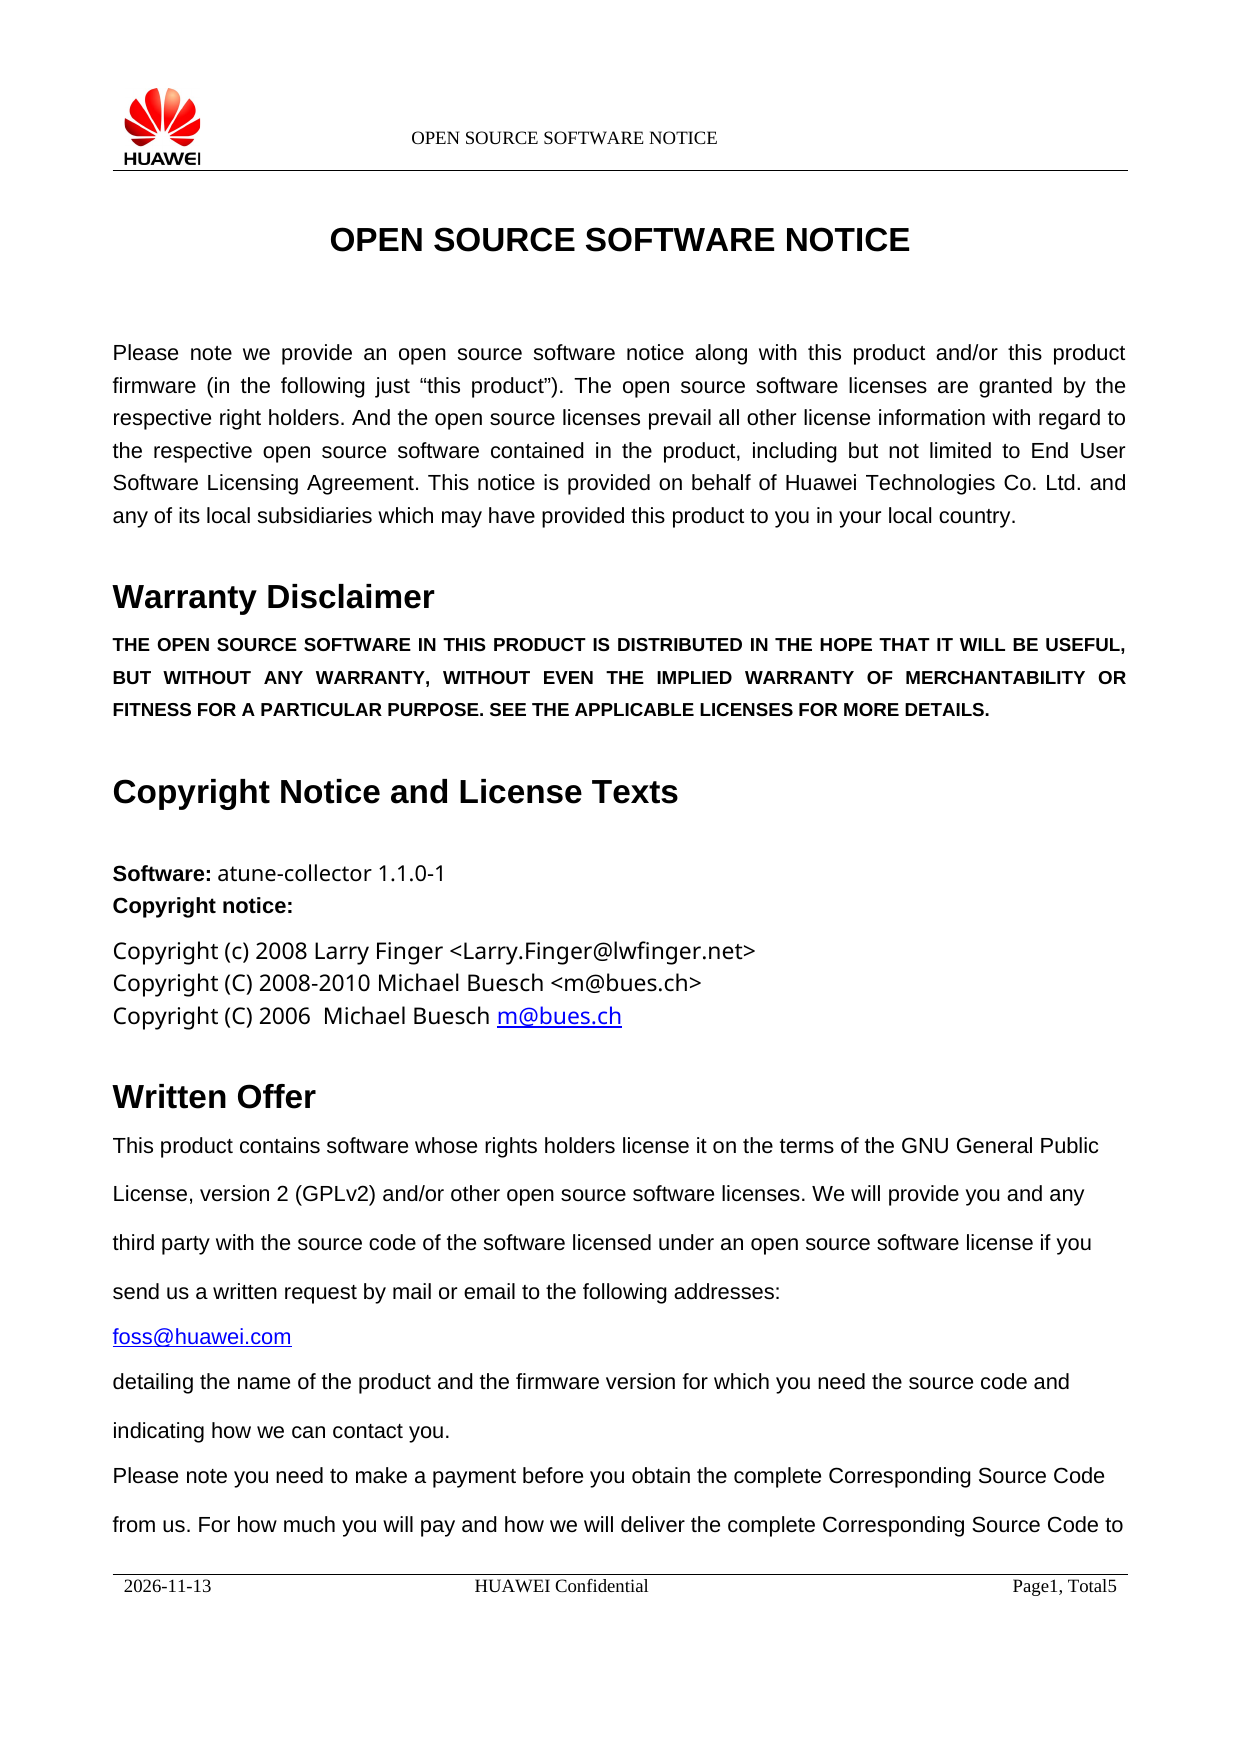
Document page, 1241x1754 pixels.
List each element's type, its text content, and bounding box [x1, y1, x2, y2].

text Warranty Disclaimer [112, 564, 1128, 629]
text Copyright (C) 2006 Michael Buesch m@bues.ch [112, 999, 1128, 1031]
text This product contains software whose rights holders license it on the terms of the GNU General Public License, version 2 (GPLv2) and/or other open source software licenses. We will provide you and any third party with the source code of the software licensed under an open source software license if you send us a written request by mail or email to the following addresses: [112, 1129, 1128, 1308]
picture [124, 88, 201, 165]
text The open source software in this product is distributed in the hope that it will be useful, but WITHOUT ANY WARRANTY, without even the implied warranty of MERCHANTABILITY or FITNESS FOR A PARTICULAR PURPOSE. See the applicable licenses for more details. [112, 629, 1128, 726]
text OPEN SOURCE SOFTWARE NOTICE [112, 206, 1128, 271]
text detailing the name of the product and the firmware version for which you need the source code and indicating how we can contact you. [112, 1365, 1128, 1447]
text Written Offer [112, 1064, 1128, 1129]
title Software: atune-collector 1.1.0-1 [112, 856, 1128, 889]
text Copyright (c) 2008 Larry Finger <Larry.Finger@lwfinger.net> [112, 934, 1128, 966]
text foss@huawei.com [112, 1320, 1128, 1353]
text Copyright (C) 2008-2010 Michael Buesch <m@bues.ch> [112, 966, 1128, 999]
text Copyright notice: [112, 889, 1128, 921]
text Please note we provide an open source software notice along with this product and/or this product firmware (in the following just “this product”). The open source software licenses are granted by the respective right holders. And the open source licenses prevail all other license information with regard to the respective open source software contained in the product, including but not limited to End User Software Licensing Agreement. This notice is provided on behalf of Huawei Technologies Co. Ltd. and any of its local subsidiaries which may have provided this product to you in your local country. [112, 336, 1128, 531]
text Copyright Notice and License Texts [112, 759, 1128, 824]
